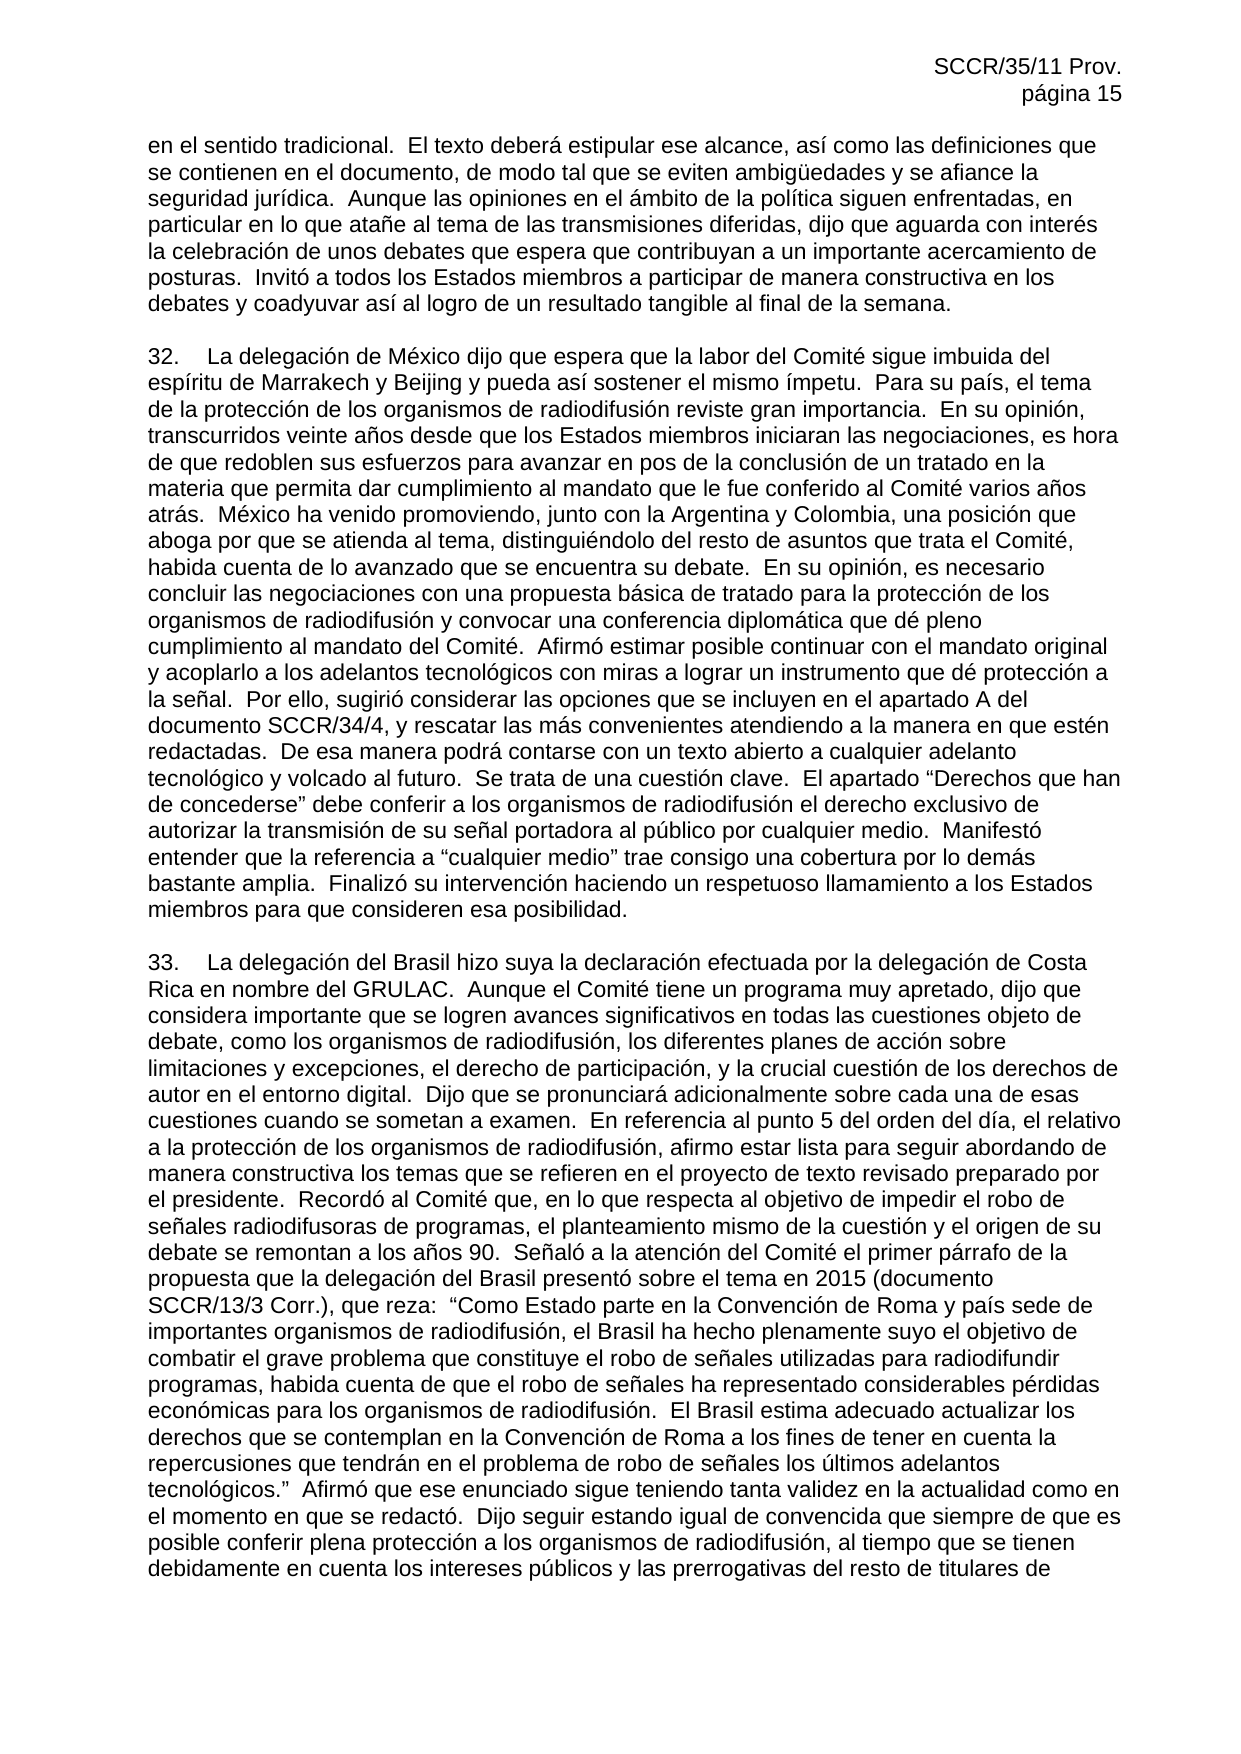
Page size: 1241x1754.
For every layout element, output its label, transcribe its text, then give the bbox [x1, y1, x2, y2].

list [148, 949, 1122, 1582]
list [148, 132, 1122, 317]
list La delegación de México dijo que espera que la labor del Comité sigue imbuida del espíritu de Marrakech y Beijing y pueda así sostener el mismo ímpetu. Para su país, el tema de la protección de los organismos de radiodifusión reviste gran importancia. En su opinión, transcurridos veinte años desde que los Estados miembros iniciaran las negociaciones, es hora de que redoblen sus esfuerzos para avanzar en pos de la conclusión de un tratado en la materia que permita dar cumplimiento al mandato que le fue conferido al Comité varios años atrás. México ha venido promoviendo, junto con la Argentina y Colombia, una posición que aboga por que se atienda al tema, distinguiéndolo del resto de asuntos que trata el Comité, habida cuenta de lo avanzado que se encuentra su debate. En su opinión, es necesario concluir las negociaciones con una propuesta básica de tratado para la protección de los organismos de radiodifusión y convocar una conferencia diplomática que dé pleno cumplimiento al mandato del Comité. Afirmó estimar posible continuar con el mandato original y acoplarlo a los adelantos tecnológicos con miras a lograr un instrumento que dé protección a la señal. Por ello, sugirió considerar las opciones que se incluyen en el apartado A del documento SCCR/34/4, y rescatar las más convenientes atendiendo a la manera en que estén redactadas. De esa manera podrá contarse con un texto abierto a cualquier adelanto tecnológico y volcado al futuro. Se trata de una cuestión clave. El apartado “Derechos que han de concederse” debe conferir a los organismos de radiodifusión el derecho exclusivo de autorizar la transmisión de su señal portadora al público por cualquier medio. Manifestó entender que la referencia a “cualquier medio” trae consigo una cobertura por lo demás bastante amplia. Finalizó su intervención haciendo un respetuoso llamamiento a los Estados miembros para que consideren esa posibilidad. [148, 343, 1122, 923]
